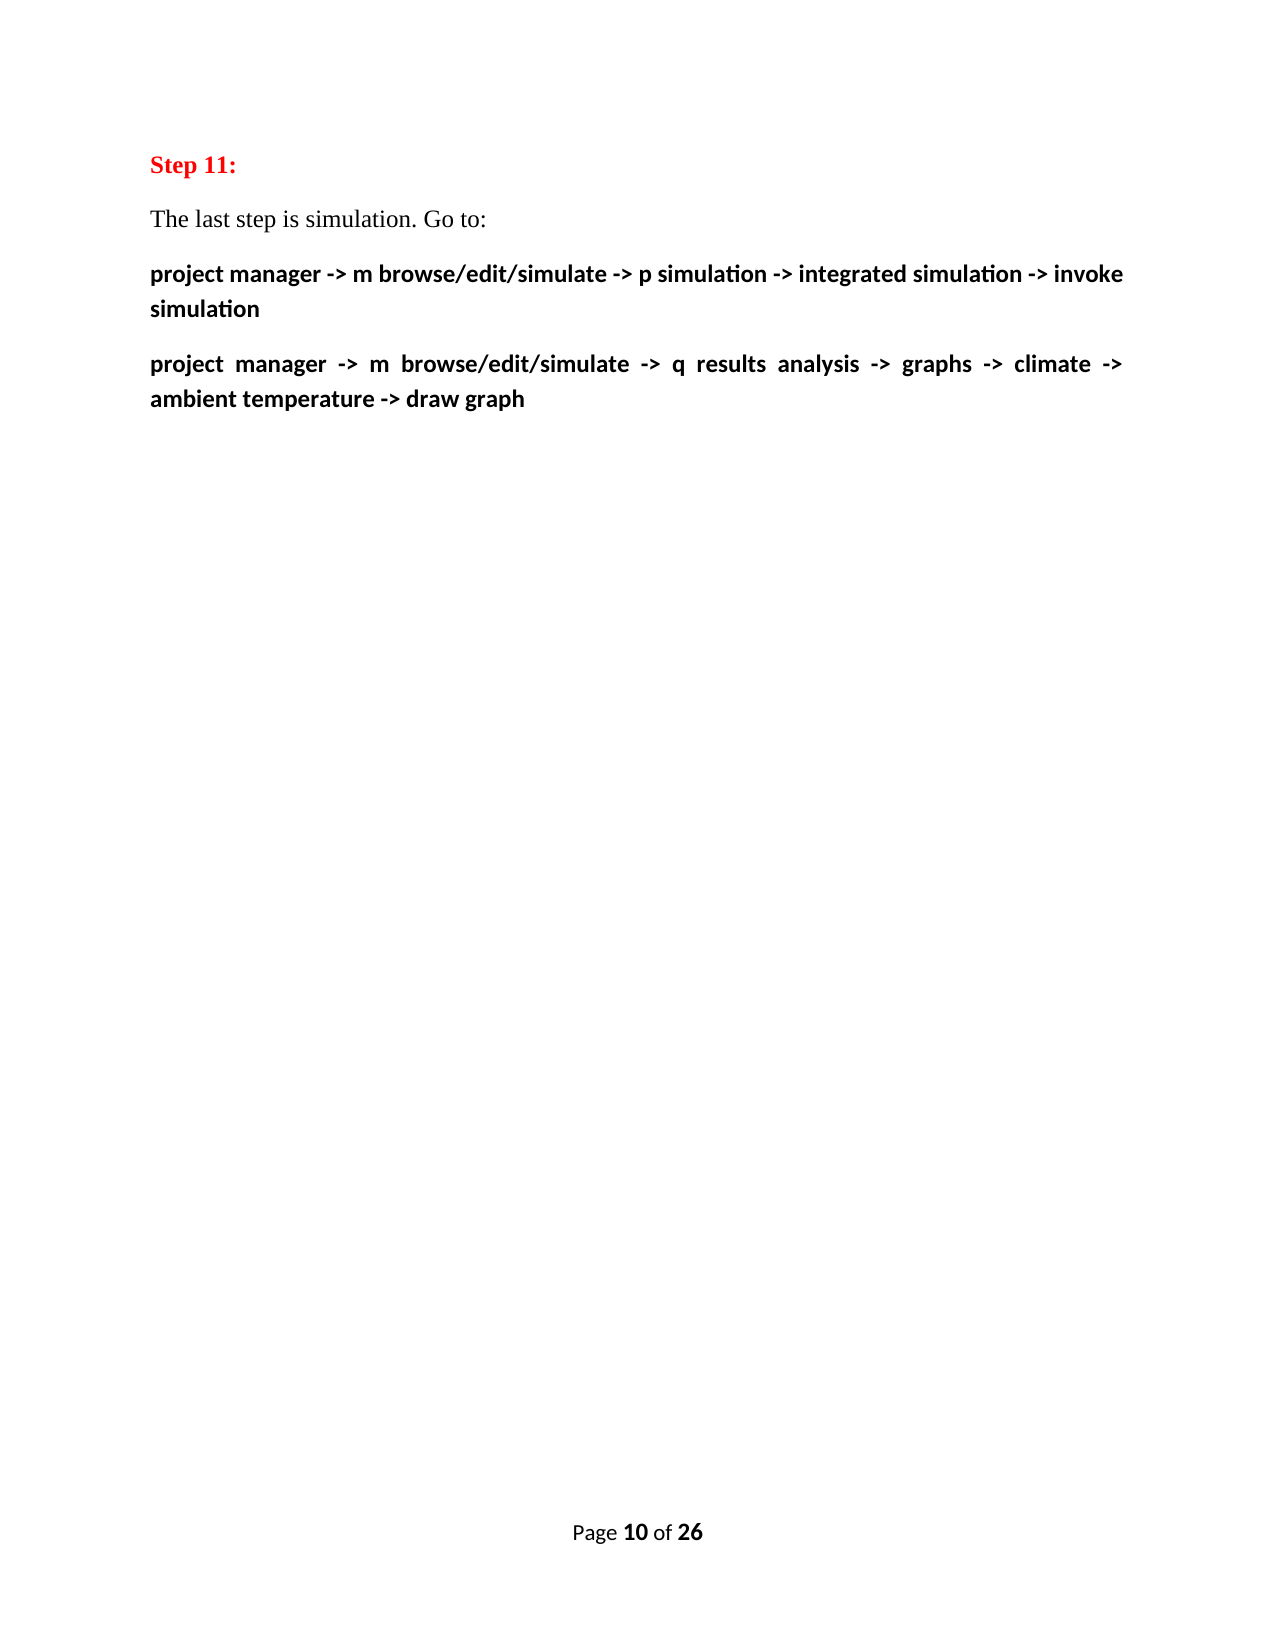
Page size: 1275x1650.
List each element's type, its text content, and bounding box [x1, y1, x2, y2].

text project manager -> m browse/edit/simulate -> p simulation -> integrated simulation -> invoke simulation [150, 258, 1125, 323]
text The last step is simulation. Go to: [150, 204, 1125, 233]
text Step 11: [150, 150, 1125, 179]
text project manager -> m browse/edit/simulate -> q results analysis -> graphs -> climate -> ambient temperature -> draw graph [150, 348, 1125, 414]
